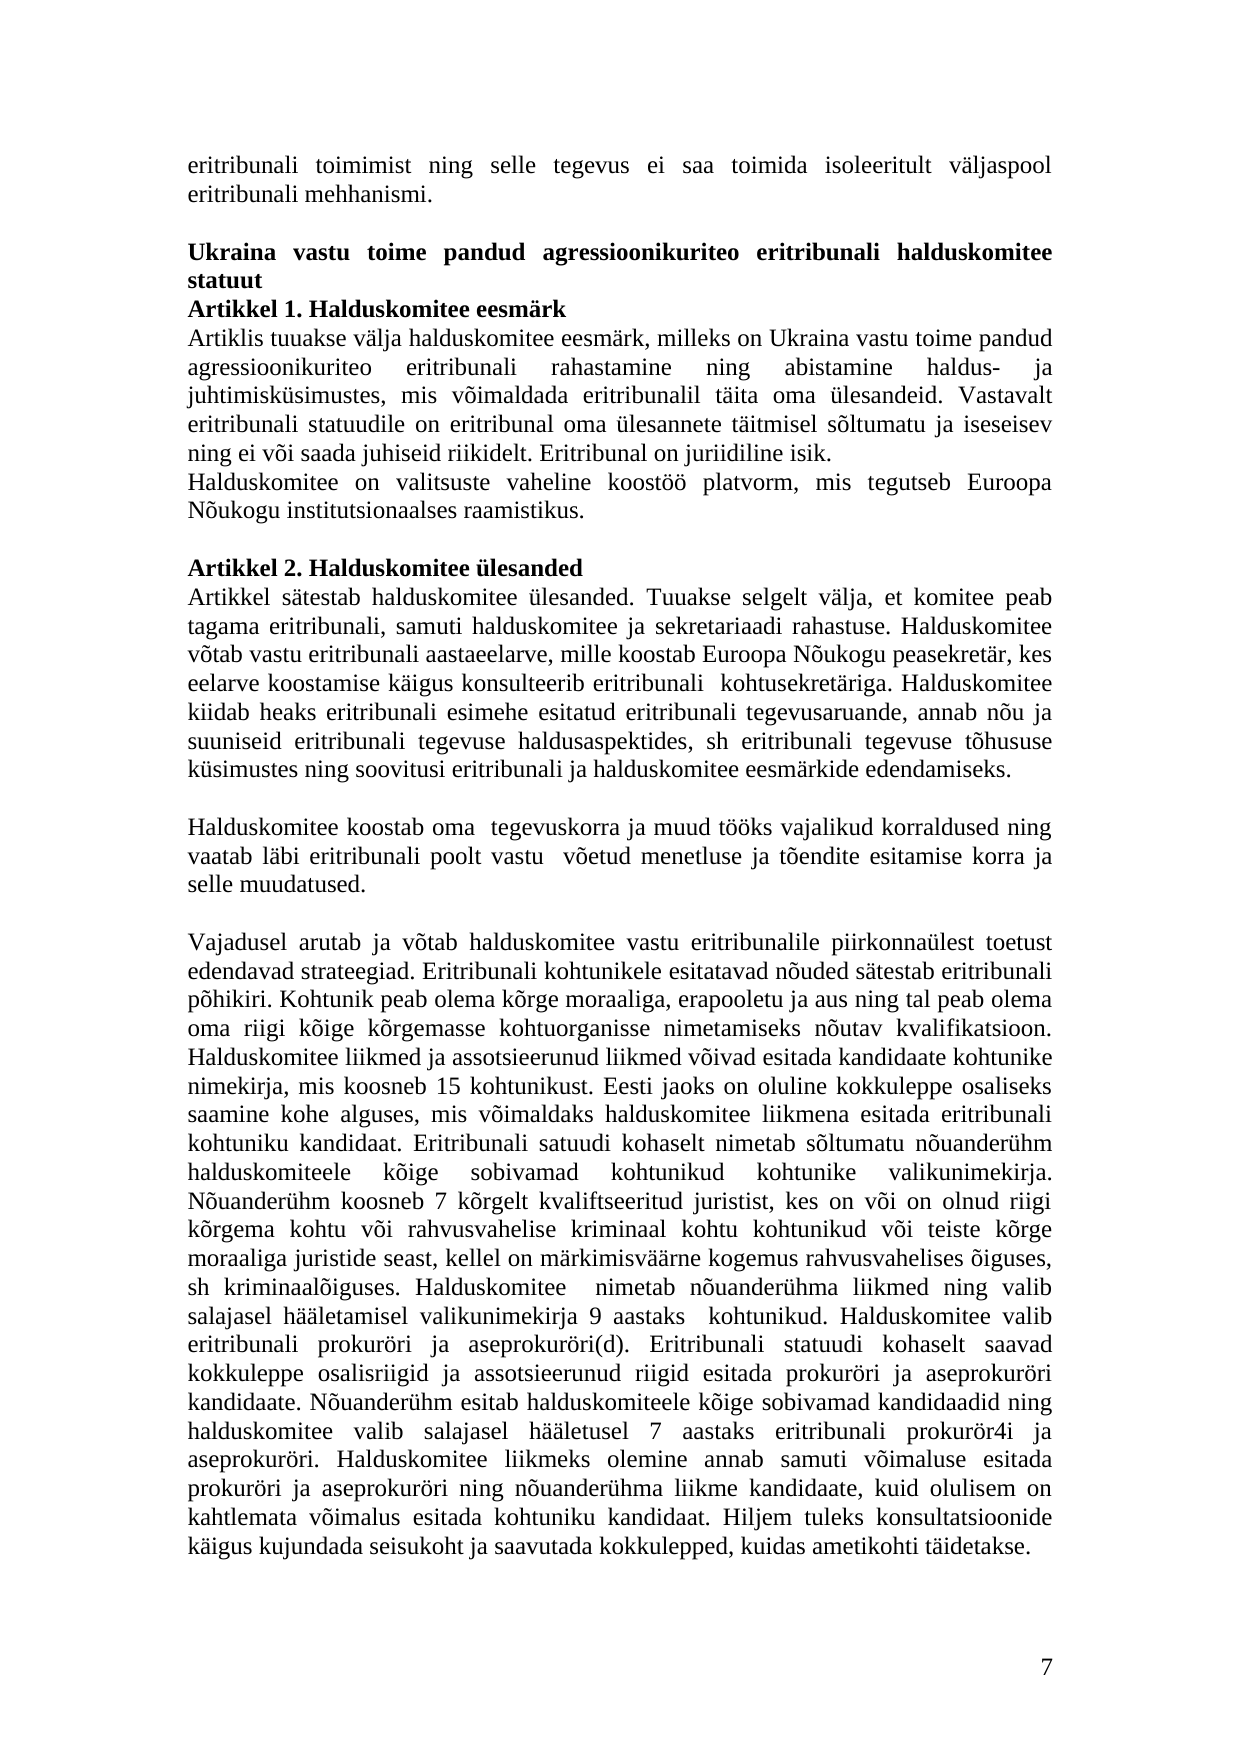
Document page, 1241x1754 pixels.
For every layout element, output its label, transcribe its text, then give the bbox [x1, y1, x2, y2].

text Artikkel sätestab halduskomitee ülesanded. Tuuakse selgelt välja, et komitee peab tagama eritribunali, samuti halduskomitee ja sekretariaadi rahastuse. Halduskomitee võtab vastu eritribunali aastaeelarve, mille koostab Euroopa Nõukogu peasekretär, kes eelarve koostamise käigus konsulteerib eritribunali kohtusekretäriga. Halduskomitee kiidab heaks eritribunali esimehe esitatud eritribunali tegevusaruande, annab nõu ja suuniseid eritribunali tegevuse haldusaspektides, sh eritribunali tegevuse tõhususe küsimustes ning soovitusi eritribunali ja halduskomitee eesmärkide edendamiseks. [187, 582, 1053, 783]
text Halduskomitee koostab oma tegevuskorra ja muud tööks vajalikud korraldused ning vaatab läbi eritribunali poolt vastu võetud menetluse ja tõendite esitamise korra ja selle muudatused. [187, 812, 1053, 898]
text Artikkel 1. Halduskomitee eesmärk [187, 294, 1053, 323]
text Artiklis tuuakse välja halduskomitee eesmärk, milleks on Ukraina vastu toime pandud agressioonikuriteo eritribunali rahastamine ning abistamine haldus- ja juhtimisküsimustes, mis võimaldada eritribunalil täita oma ülesandeid. Vastavalt eritribunali statuudile on eritribunal oma ülesannete täitmisel sõltumatu ja iseseisev ning ei või saada juhiseid riikidelt. Eritribunal on juriidiline isik. [187, 323, 1053, 467]
text Halduskomitee on valitsuste vaheline koostöö platvorm, mis tegutseb Euroopa Nõukogu institutsionaalses raamistikus. [187, 467, 1053, 524]
text Artikkel 2. Halduskomitee ülesanded [187, 553, 1053, 582]
text Ukraina vastu toime pandud agressioonikuriteo eritribunali halduskomitee statuut [187, 237, 1053, 294]
text Vajadusel arutab ja võtab halduskomitee vastu eritribunalile piirkonnaülest toetust edendavad strateegiad. Eritribunali kohtunikele esitatavad nõuded sätestab eritribunali põhikiri. Kohtunik peab olema kõrge moraaliga, erapooletu ja aus ning tal peab olema oma riigi kõige kõrgemasse kohtuorganisse nimetamiseks nõutav kvalifikatsioon. Halduskomitee liikmed ja assotsieerunud liikmed võivad esitada kandidaate kohtunike nimekirja, mis koosneb 15 kohtunikust. Eesti jaoks on oluline kokkuleppe osaliseks saamine kohe alguses, mis võimaldaks halduskomitee liikmena esitada eritribunali kohtuniku kandidaat. Eritribunali satuudi kohaselt nimetab sõltumatu nõuanderühm halduskomiteele kõige sobivamad kohtunikud kohtunike valikunimekirja. Nõuanderühm koosneb 7 kõrgelt kvaliftseeritud juristist, kes on või on olnud riigi kõrgema kohtu või rahvusvahelise kriminaal kohtu kohtunikud või teiste kõrge moraaliga juristide seast, kellel on märkimisväärne kogemus rahvusvahelises õiguses, sh kriminaalõiguses. Halduskomitee nimetab nõuanderühma liikmed ning valib salajasel hääletamisel valikunimekirja 9 aastaks kohtunikud. Halduskomitee valib eritribunali prokuröri ja aseprokuröri(d). Eritribunali statuudi kohaselt saavad kokkuleppe osalisriigid ja assotsieerunud riigid esitada prokuröri ja aseprokuröri kandidaate. Nõuanderühm esitab halduskomiteele kõige sobivamad kandidaadid ning halduskomitee valib salajasel hääletusel 7 aastaks eritribunali prokurör4i ja aseprokuröri. Halduskomitee liikmeks olemine annab samuti võimaluse esitada prokuröri ja aseprokuröri ning nõuanderühma liikme kandidaate, kuid olulisem on kahtlemata võimalus esitada kohtuniku kandidaat. Hiljem tuleks konsultatsioonide käigus kujundada seisukoht ja saavutada kokkulepped, kuidas ametikohti täidetakse. [187, 927, 1053, 1559]
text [187, 150, 1053, 207]
